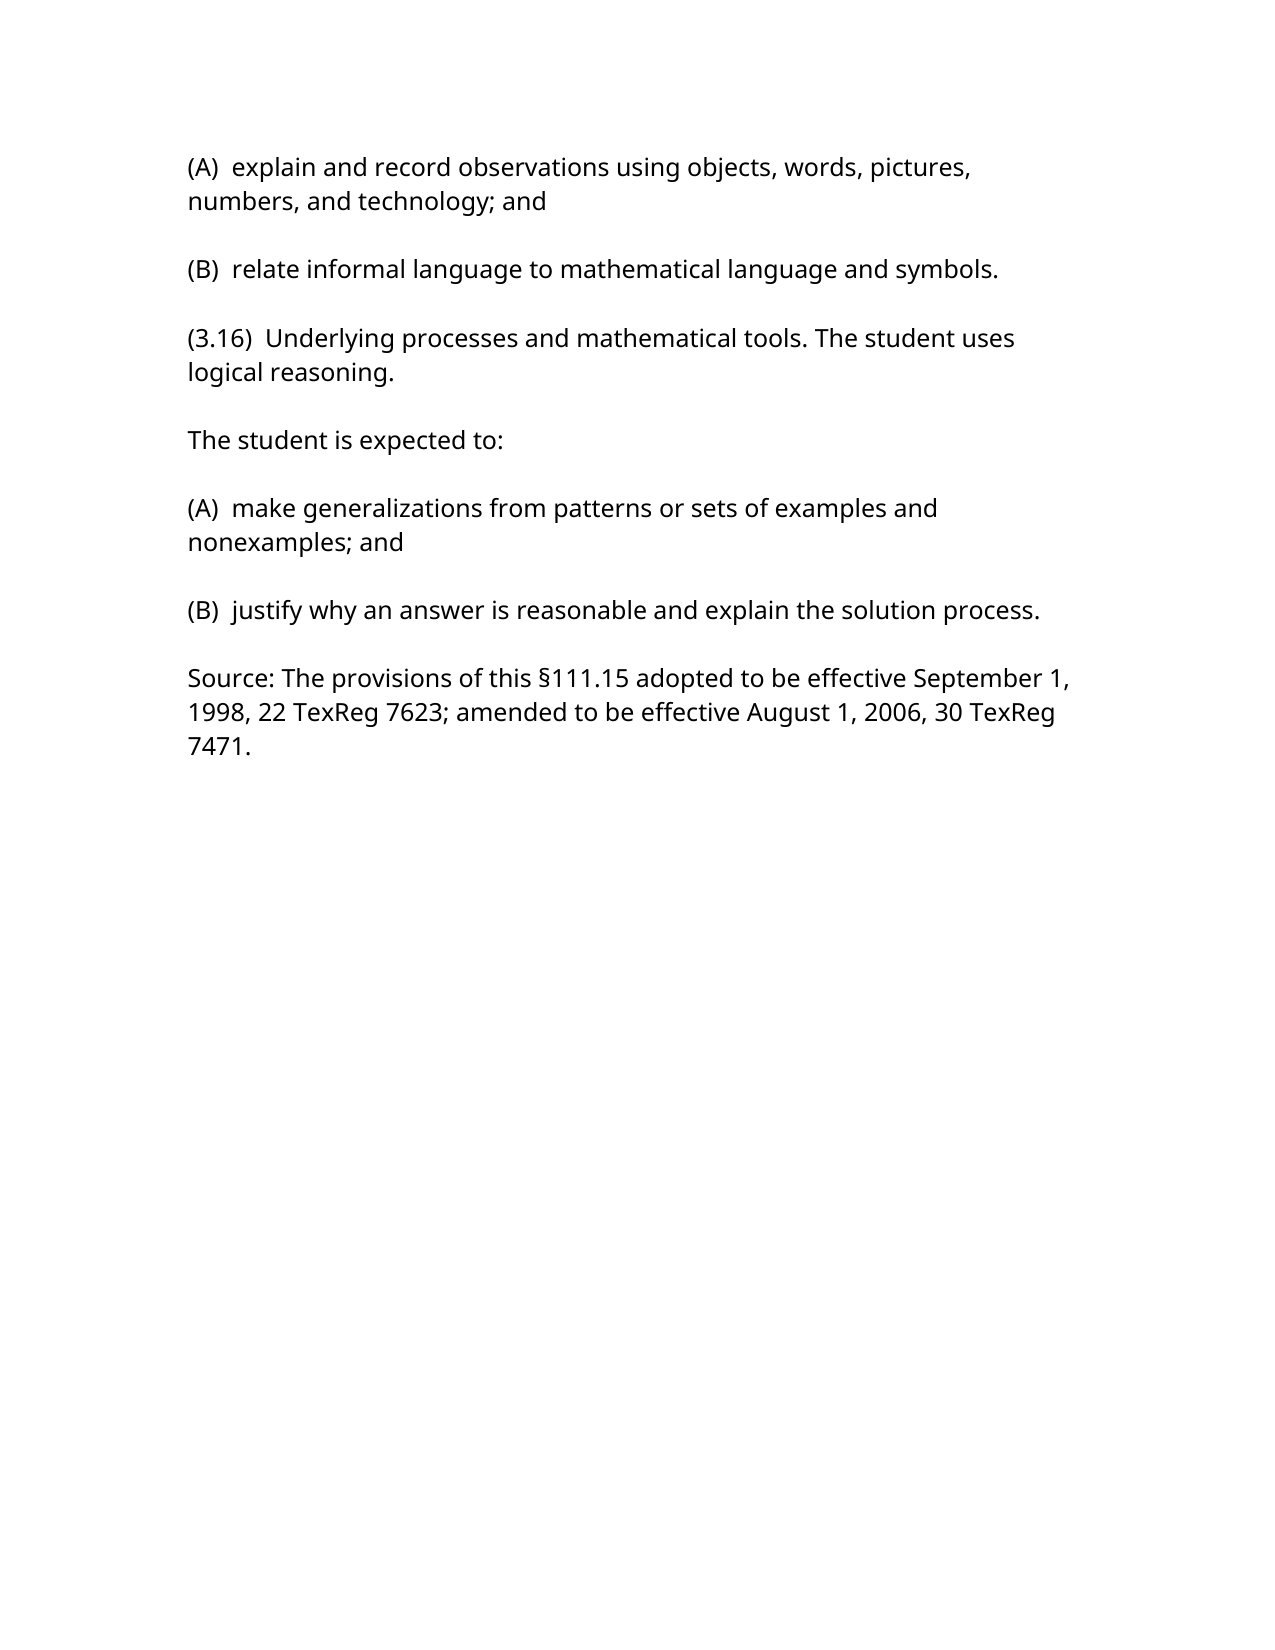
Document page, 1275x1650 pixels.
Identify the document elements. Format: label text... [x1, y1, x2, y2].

text (A) make generalizations from patterns or sets of examples and nonexamples; and [187, 491, 1087, 559]
text The student is expected to: [187, 422, 1087, 457]
text Source: The provisions of this §111.15 adopted to be effective September 1, 1998, 22 TexReg 7623; amended to be effective August 1, 2006, 30 TexReg 7471. [187, 661, 1087, 763]
text (B) relate informal language to mathematical language and symbols. [187, 252, 1087, 286]
text (A) explain and record observations using objects, words, pictures, numbers, and technology; and [187, 150, 1087, 218]
text (B) justify why an answer is reasonable and explain the solution process. [187, 593, 1087, 627]
text (3.16) Underlying processes and mathematical tools. The student uses logical reasoning. [187, 320, 1087, 388]
